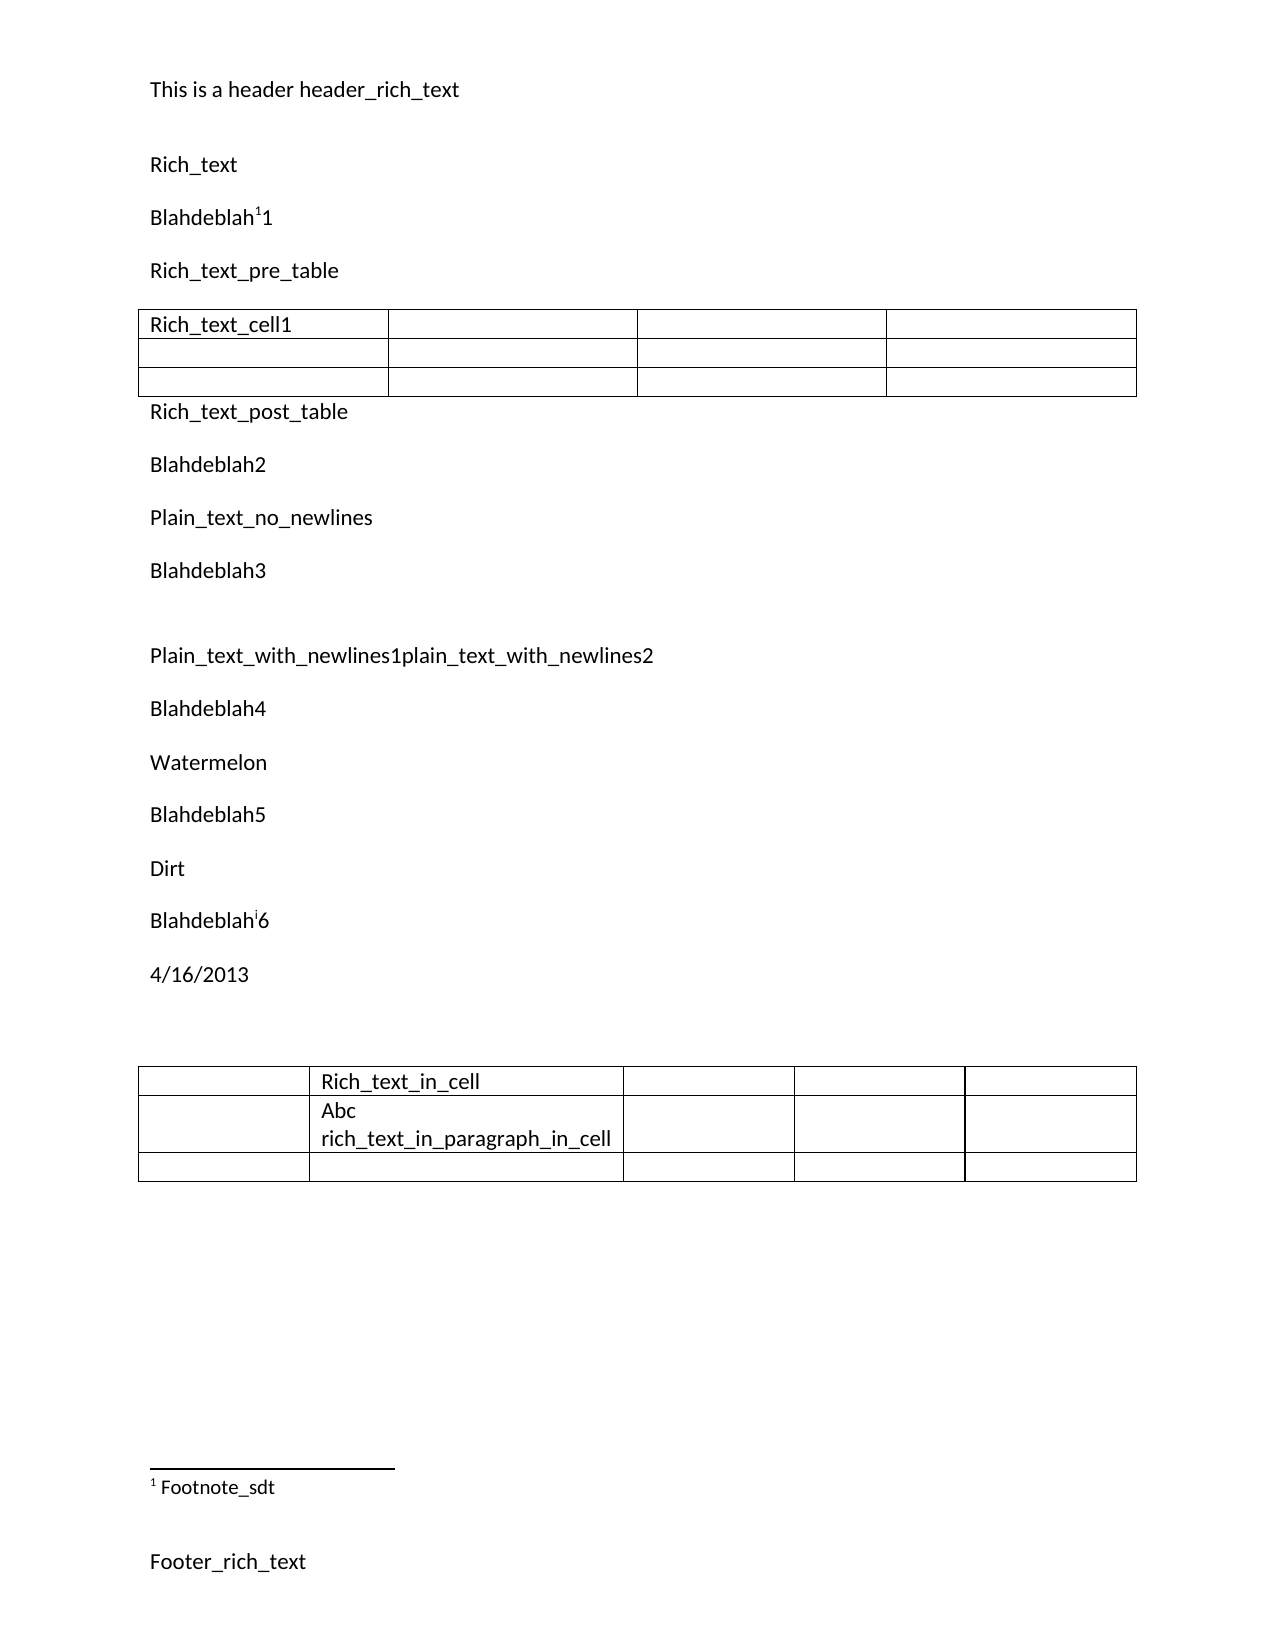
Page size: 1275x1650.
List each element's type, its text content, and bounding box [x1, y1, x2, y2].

table_cell [795, 1096, 964, 1152]
text Blahdeblah5 [150, 801, 1125, 829]
table_cell [139, 1096, 309, 1152]
table_cell [624, 1153, 794, 1181]
text Blahdeblah2 [150, 450, 1125, 478]
text Blahdeblah6 [150, 907, 1125, 935]
table_header [624, 1067, 794, 1095]
text Blahdeblah1 [150, 203, 1125, 231]
table_cell Abc [310, 1096, 623, 1152]
table_header [139, 1067, 309, 1095]
table_cell [139, 1153, 309, 1181]
table_cell [795, 1153, 964, 1181]
table_header [795, 1067, 964, 1095]
text Blahdeblah4 [150, 694, 1125, 723]
table_cell [966, 1153, 1136, 1181]
table_cell [966, 1096, 1136, 1152]
text Blahdeblah3 [150, 556, 1125, 584]
table_header [966, 1067, 1136, 1095]
table_cell [624, 1096, 794, 1152]
table_cell [310, 1153, 623, 1181]
